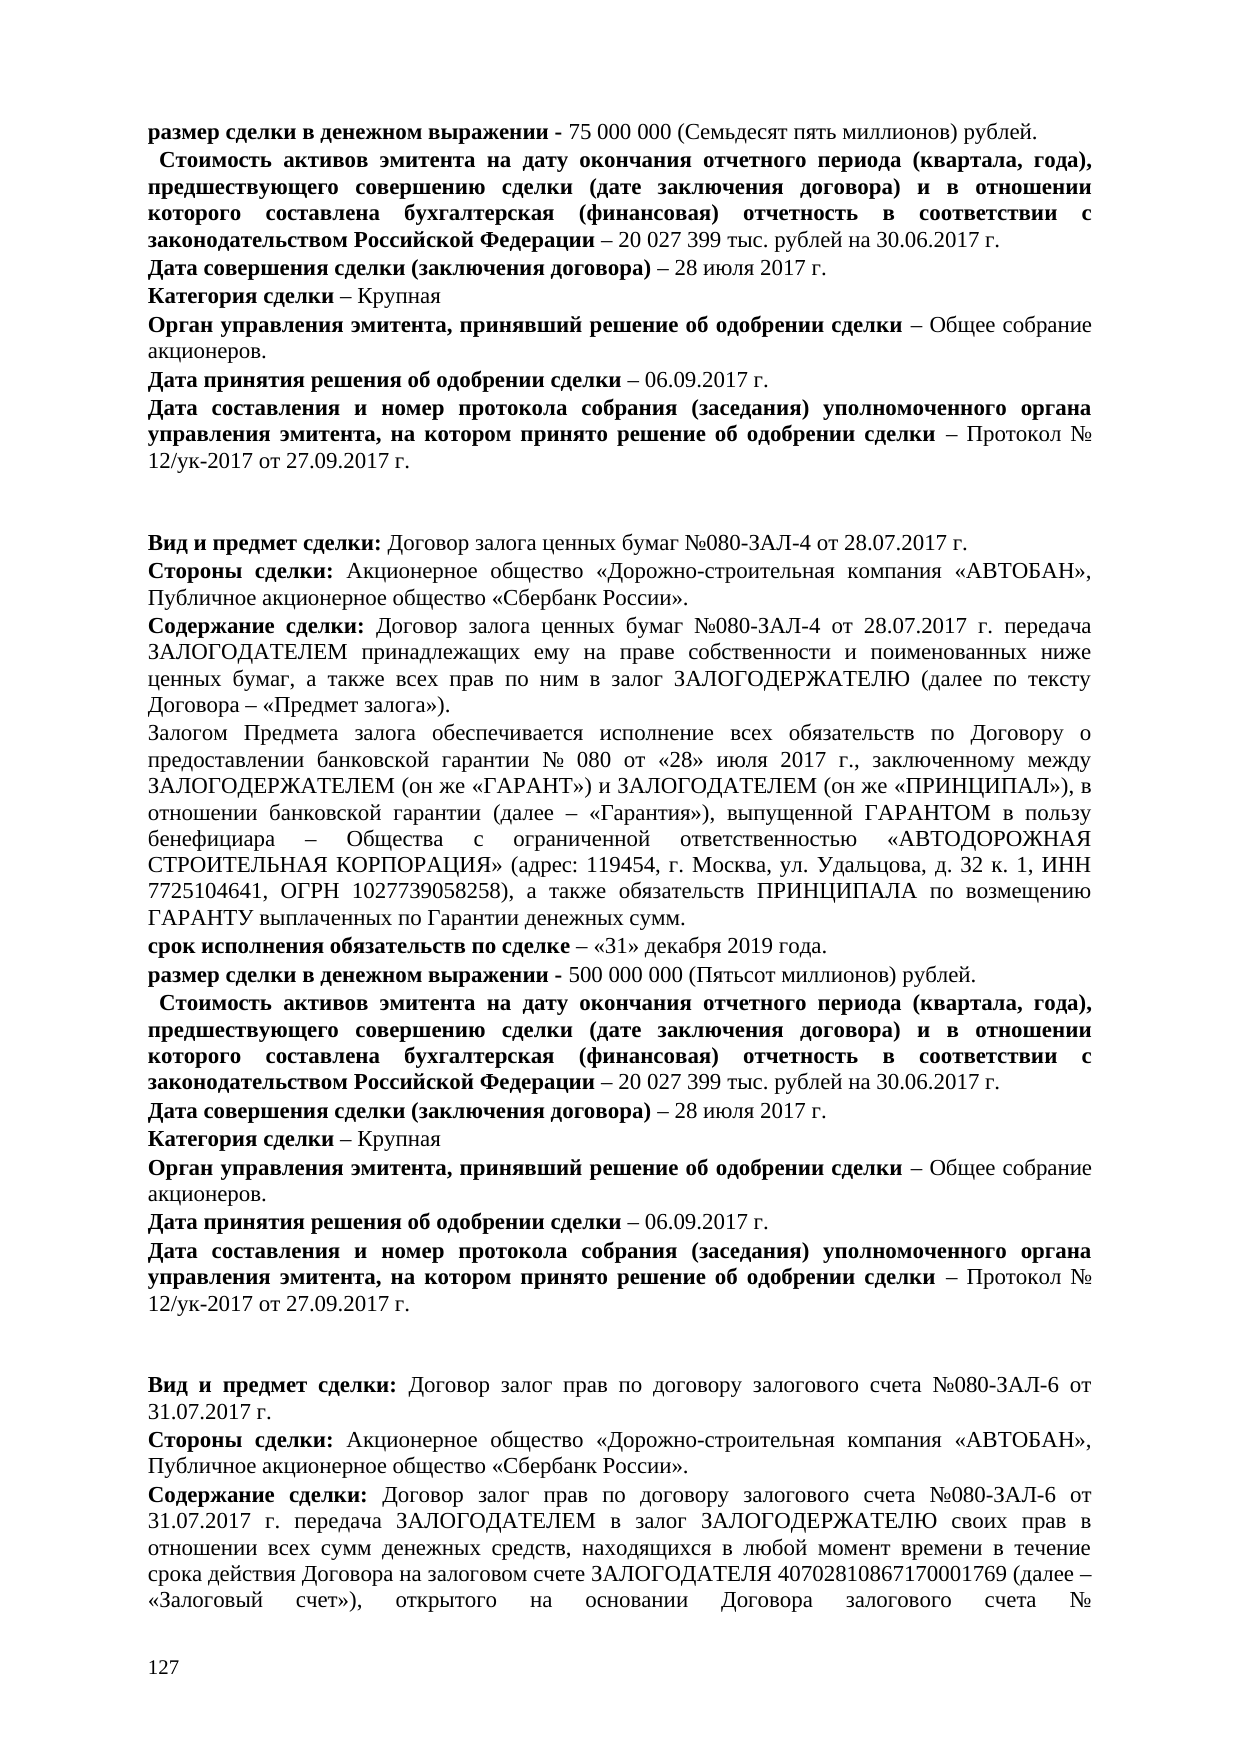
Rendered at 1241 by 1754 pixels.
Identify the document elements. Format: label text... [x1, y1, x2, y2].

text размер сделки в денежном выражении - 500 000 000 (Пятьсот миллионов) рублей. [148, 961, 1092, 987]
text Дата совершения сделки (заключения договора) – 28 июля 2017 г. [148, 1097, 1092, 1123]
text срок исполнения обязательств по сделке – «31» декабря 2019 года. [148, 932, 1092, 959]
text Дата составления и номер протокола собрания (заседания) уполномоченного органа управления эмитента, на котором принято решение об одобрении сделки – Протокол № 12/ук-2017 от 27.09.2017 г. [148, 1237, 1092, 1316]
text Категория сделки – Крупная [148, 282, 1092, 309]
text Вид и предмет сделки: Договор залога ценных бумаг №080-ЗАЛ-4 от 28.07.2017 г. [148, 529, 1092, 555]
text Стороны сделки: Акционерное общество «Дорожно-строительная компания «АВТОБАН», Публичное акционерное общество «Сбербанк России». [148, 557, 1092, 610]
text Дата принятия решения об одобрении сделки – 06.09.2017 г. [148, 1208, 1092, 1235]
text Стоимость активов эмитента на дату окончания отчетного периода (квартала, года), предшествующего совершению сделки (дате заключения договора) и в отношении которого составлена бухгалтерская (финансовая) отчетность в соответствии с законодательством Российской Федерации – 20 027 399 тыс. рублей на 30.06.2017 г. [148, 989, 1092, 1095]
text Орган управления эмитента, принявший решение об одобрении сделки – Общее собрание акционеров. [148, 311, 1092, 364]
text размер сделки в денежном выражении - 75 000 000 (Семьдесят пять миллионов) рублей. [148, 118, 1092, 144]
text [148, 1481, 1092, 1613]
text Дата принятия решения об одобрении сделки – 06.09.2017 г. [148, 366, 1092, 392]
text Содержание сделки: Договор залога ценных бумаг №080-ЗАЛ-4 от 28.07.2017 г. передача ЗАЛОГОДАТЕЛЕМ принадлежащих ему на праве собственности и поименованных ниже ценных бумаг, а также всех прав по ним в залог ЗАЛОГОДЕРЖАТЕЛЮ (далее по тексту Договора – «Предмет залога»). [148, 612, 1092, 717]
text Стоимость активов эмитента на дату окончания отчетного периода (квартала, года), предшествующего совершению сделки (дате заключения договора) и в отношении которого составлена бухгалтерская (финансовая) отчетность в соответствии с законодательством Российской Федерации – 20 027 399 тыс. рублей на 30.06.2017 г. [148, 147, 1092, 252]
text Стороны сделки: Акционерное общество «Дорожно-строительная компания «АВТОБАН», Публичное акционерное общество «Сбербанк России». [148, 1426, 1092, 1479]
text Категория сделки – Крупная [148, 1125, 1092, 1152]
text Дата совершения сделки (заключения договора) – 28 июля 2017 г. [148, 254, 1092, 280]
text Орган управления эмитента, принявший решение об одобрении сделки – Общее собрание акционеров. [148, 1154, 1092, 1206]
text Дата составления и номер протокола собрания (заседания) уполномоченного органа управления эмитента, на котором принято решение об одобрении сделки – Протокол № 12/ук-2017 от 27.09.2017 г. [148, 394, 1092, 473]
text Залогом Предмета залога обеспечивается исполнение всех обязательств по Договору о предоставлении банковской гарантии № 080 от «28» июля 2017 г., заключенному между ЗАЛОГОДЕРЖАТЕЛЕМ (он же «ГАРАНТ») и ЗАЛОГОДАТЕЛЕМ (он же «ПРИНЦИПАЛ»), в отношении банковской гарантии (далее – «Гарантия»), выпущенной ГАРАНТОМ в пользу бенефициара – Общества с ограниченной ответственностью «АВТОДОРОЖНАЯ СТРОИТЕЛЬНАЯ КОРПОРАЦИЯ» (адрес: 119454, г. Москва, ул. Удальцова, д. 32 к. 1, ИНН 7725104641, ОГРН 1027739058258), а также обязательств ПРИНЦИПАЛА по возмещению ГАРАНТУ выплаченных по Гарантии денежных сумм. [148, 719, 1092, 930]
text Вид и предмет сделки: Договор залог прав по договору залогового счета №080-ЗАЛ-6 от 31.07.2017 г. [148, 1371, 1092, 1424]
